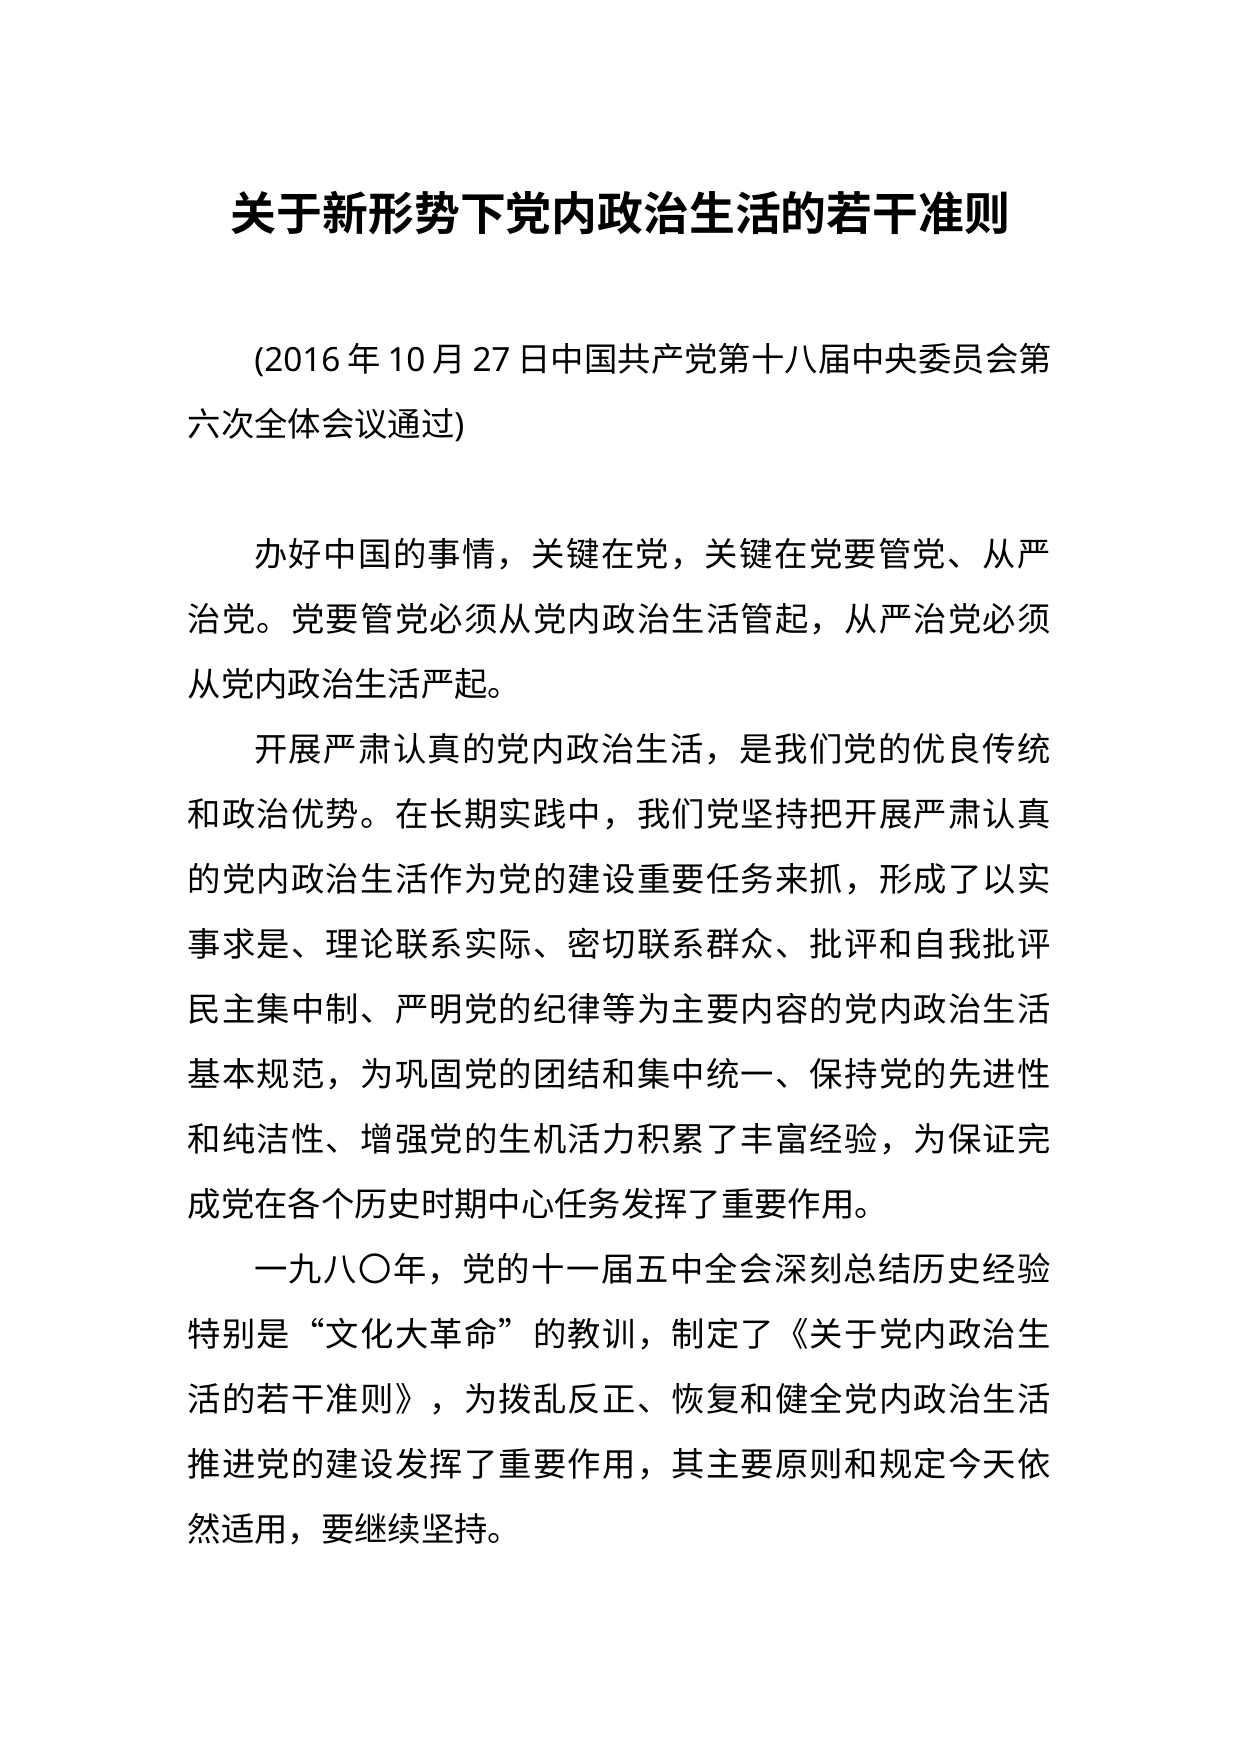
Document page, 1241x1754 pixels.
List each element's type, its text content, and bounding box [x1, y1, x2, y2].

text (2016年10月27日中国共产党第十八届中央委员会第六次全体会议通过) [187, 324, 1053, 454]
text 一九八〇年，党的十一届五中全会深刻总结历史经验特别是“文化大革命”的教训，制定了《关于党内政治生活的若干准则》，为拨乱反正、恢复和健全党内政治生活、推进党的建设发挥了重要作用，其主要原则和规定今天依然适用，要继续坚持。 [187, 1234, 1053, 1559]
text 开展严肃认真的党内政治生活，是我们党的优良传统和政治优势。在长期实践中，我们党坚持把开展严肃认真的党内政治生活作为党的建设重要任务来抓，形成了以实事求是、理论联系实际、密切联系群众、批评和自我批评、民主集中制、严明党的纪律等为主要内容的党内政治生活基本规范，为巩固党的团结和集中统一、保持党的先进性和纯洁性、增强党的生机活力积累了丰富经验，为保证完成党在各个历史时期中心任务发挥了重要作用。 [187, 714, 1053, 1234]
text 办好中国的事情，关键在党，关键在党要管党、从严治党。党要管党必须从党内政治生活管起，从严治党必须从党内政治生活严起。 [187, 519, 1053, 714]
text 关于新形势下党内政治生活的若干准则 [187, 162, 1053, 259]
